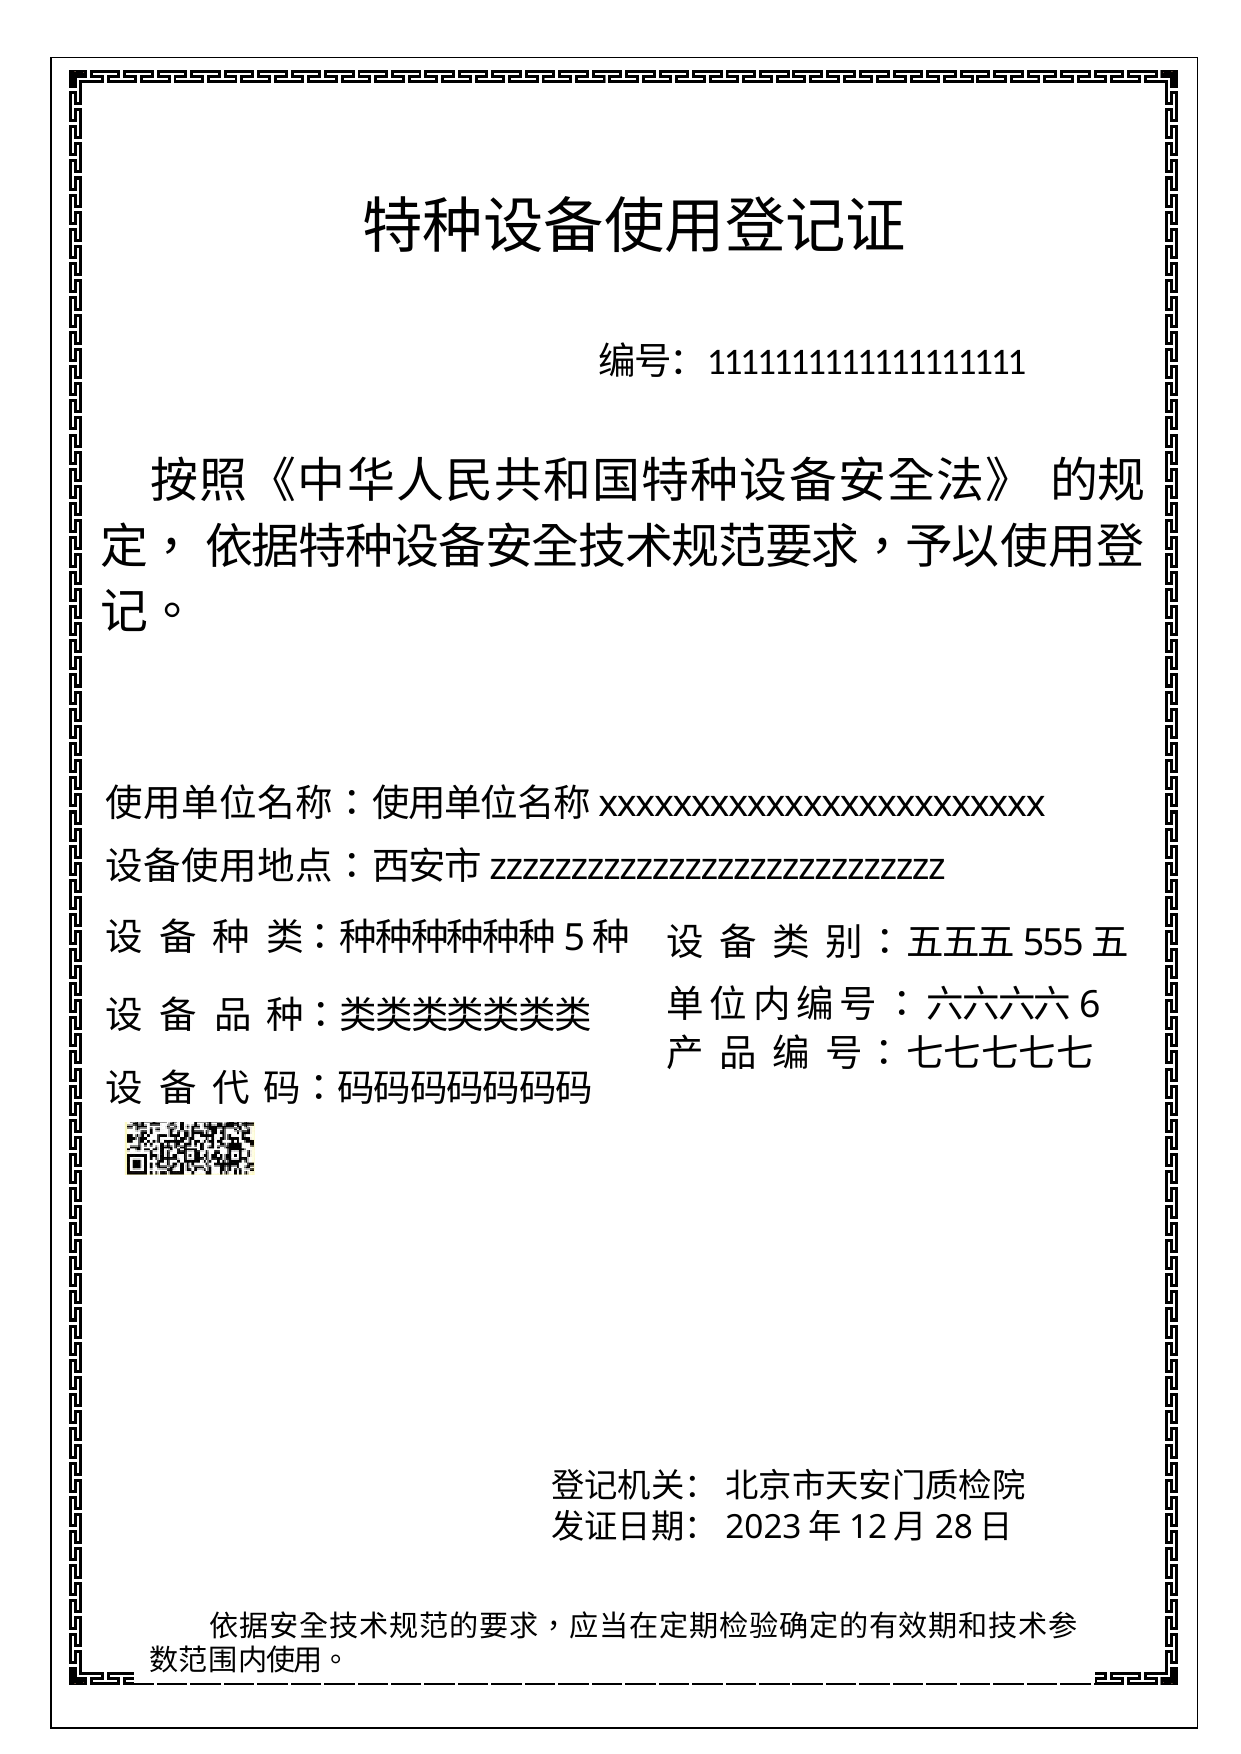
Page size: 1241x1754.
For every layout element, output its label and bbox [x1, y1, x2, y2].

picture [66, 65, 1182, 1691]
